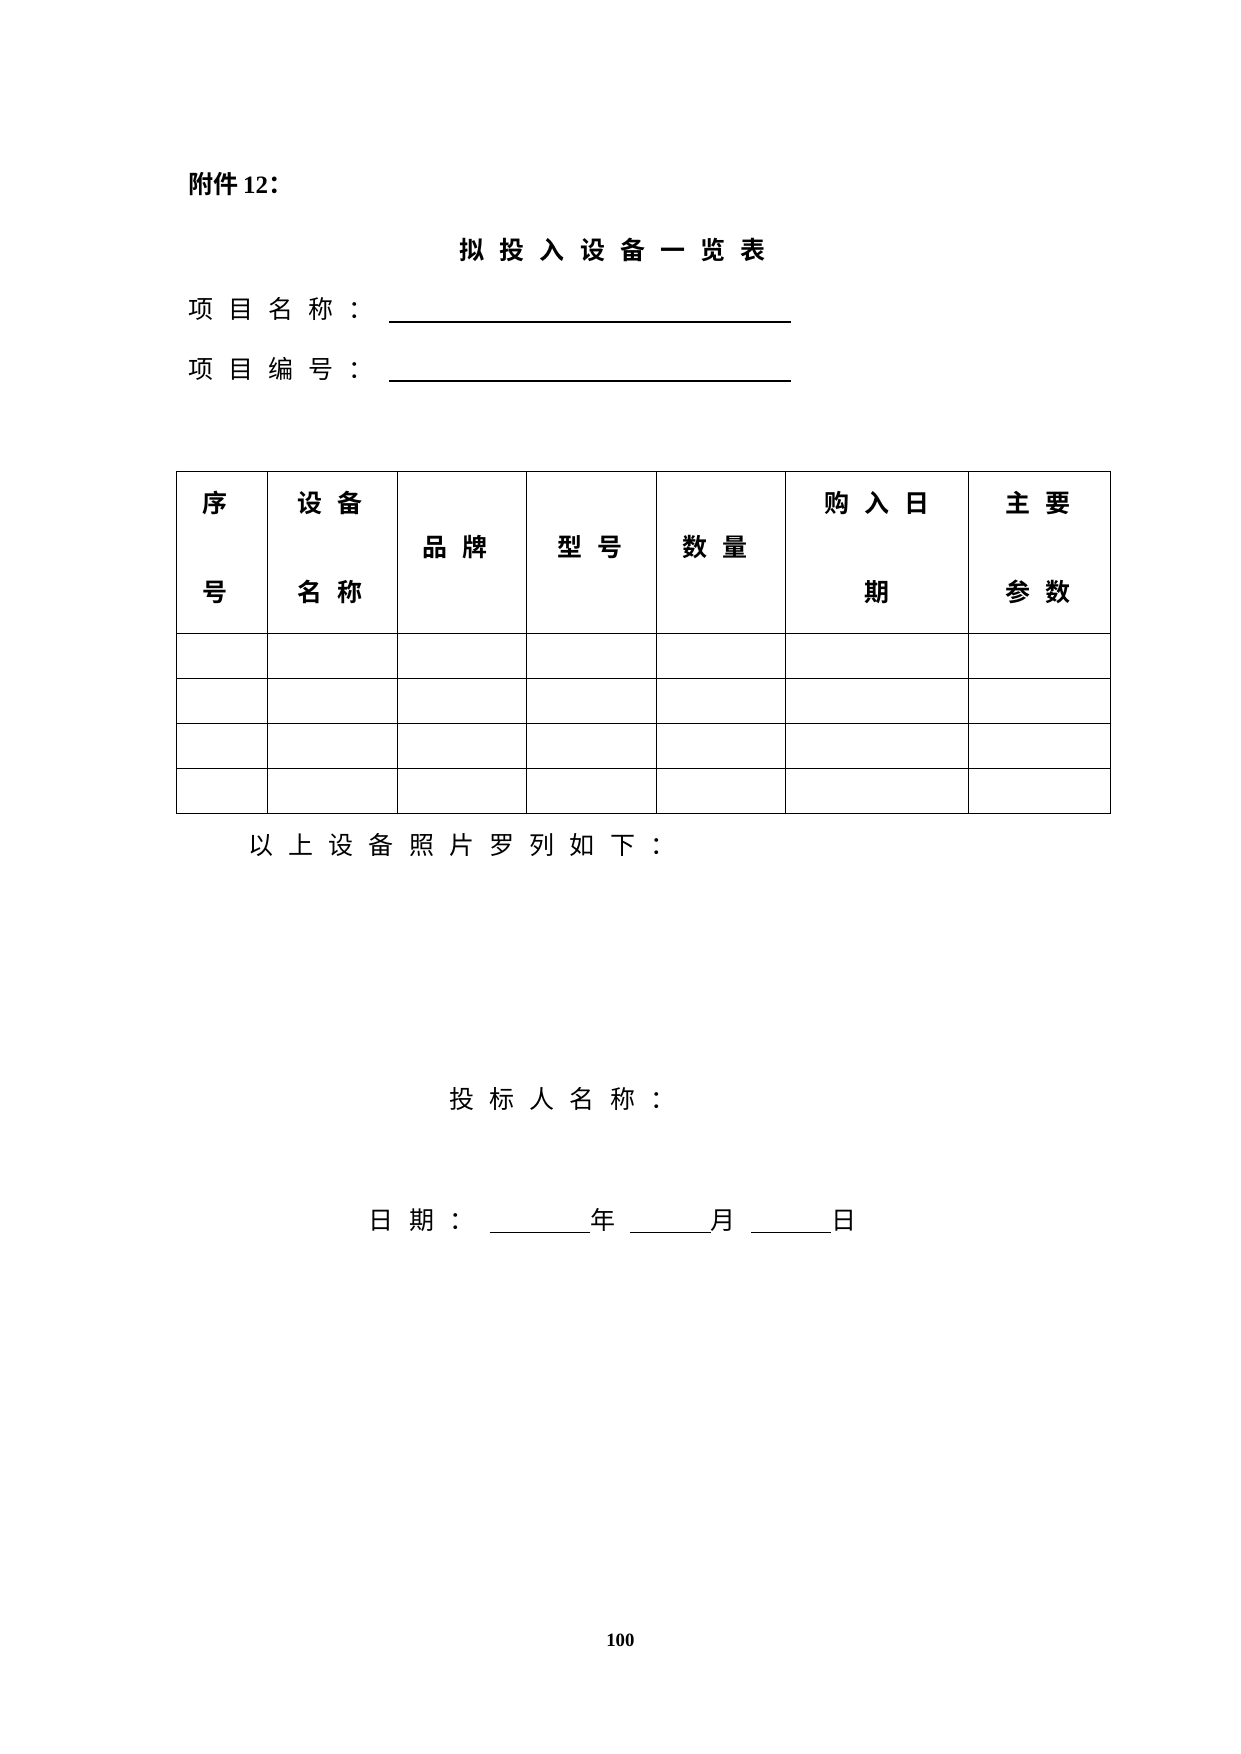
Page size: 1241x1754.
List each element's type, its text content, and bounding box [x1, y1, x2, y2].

table_cell [527, 679, 656, 723]
table_cell [969, 769, 1110, 813]
table_cell [177, 724, 267, 768]
table_cell [969, 679, 1110, 723]
table_cell [527, 769, 656, 813]
table_cell [969, 724, 1110, 768]
table_cell [177, 634, 267, 678]
table_cell [969, 634, 1110, 678]
table_header 序号 [177, 472, 267, 633]
table_cell [657, 679, 785, 723]
table_cell [398, 634, 526, 678]
text 拟投入设备一览表 [188, 219, 1052, 278]
table_cell [657, 724, 785, 768]
text 日期： 年 月 日 [188, 1189, 1052, 1248]
table_header 型号 [527, 472, 656, 633]
table_header 数量 [657, 472, 785, 633]
table_cell [268, 679, 397, 723]
text 项目编号： [188, 338, 1052, 397]
table_cell [786, 634, 968, 678]
text 项目名称： [188, 278, 1052, 338]
text 附件12： [188, 164, 1052, 201]
table_cell [177, 679, 267, 723]
table_header 品牌 [398, 472, 526, 633]
table_header 主要参数 [969, 472, 1110, 633]
table_header 购入日期 [786, 472, 968, 633]
table_cell [268, 769, 397, 813]
table_cell [786, 724, 968, 768]
table_cell [268, 724, 397, 768]
table_cell [398, 679, 526, 723]
table_cell [657, 769, 785, 813]
table_cell [398, 769, 526, 813]
table_cell [786, 679, 968, 723]
table_cell [786, 769, 968, 813]
table_cell [268, 634, 397, 678]
text 以上设备照片罗列如下： [188, 814, 1052, 873]
table_cell [657, 634, 785, 678]
text 投标人名称： [188, 1067, 1052, 1127]
table_header 设备名称 [268, 472, 397, 633]
table_cell [398, 724, 526, 768]
table_cell [177, 769, 267, 813]
table_cell [527, 724, 656, 768]
table_cell [527, 634, 656, 678]
